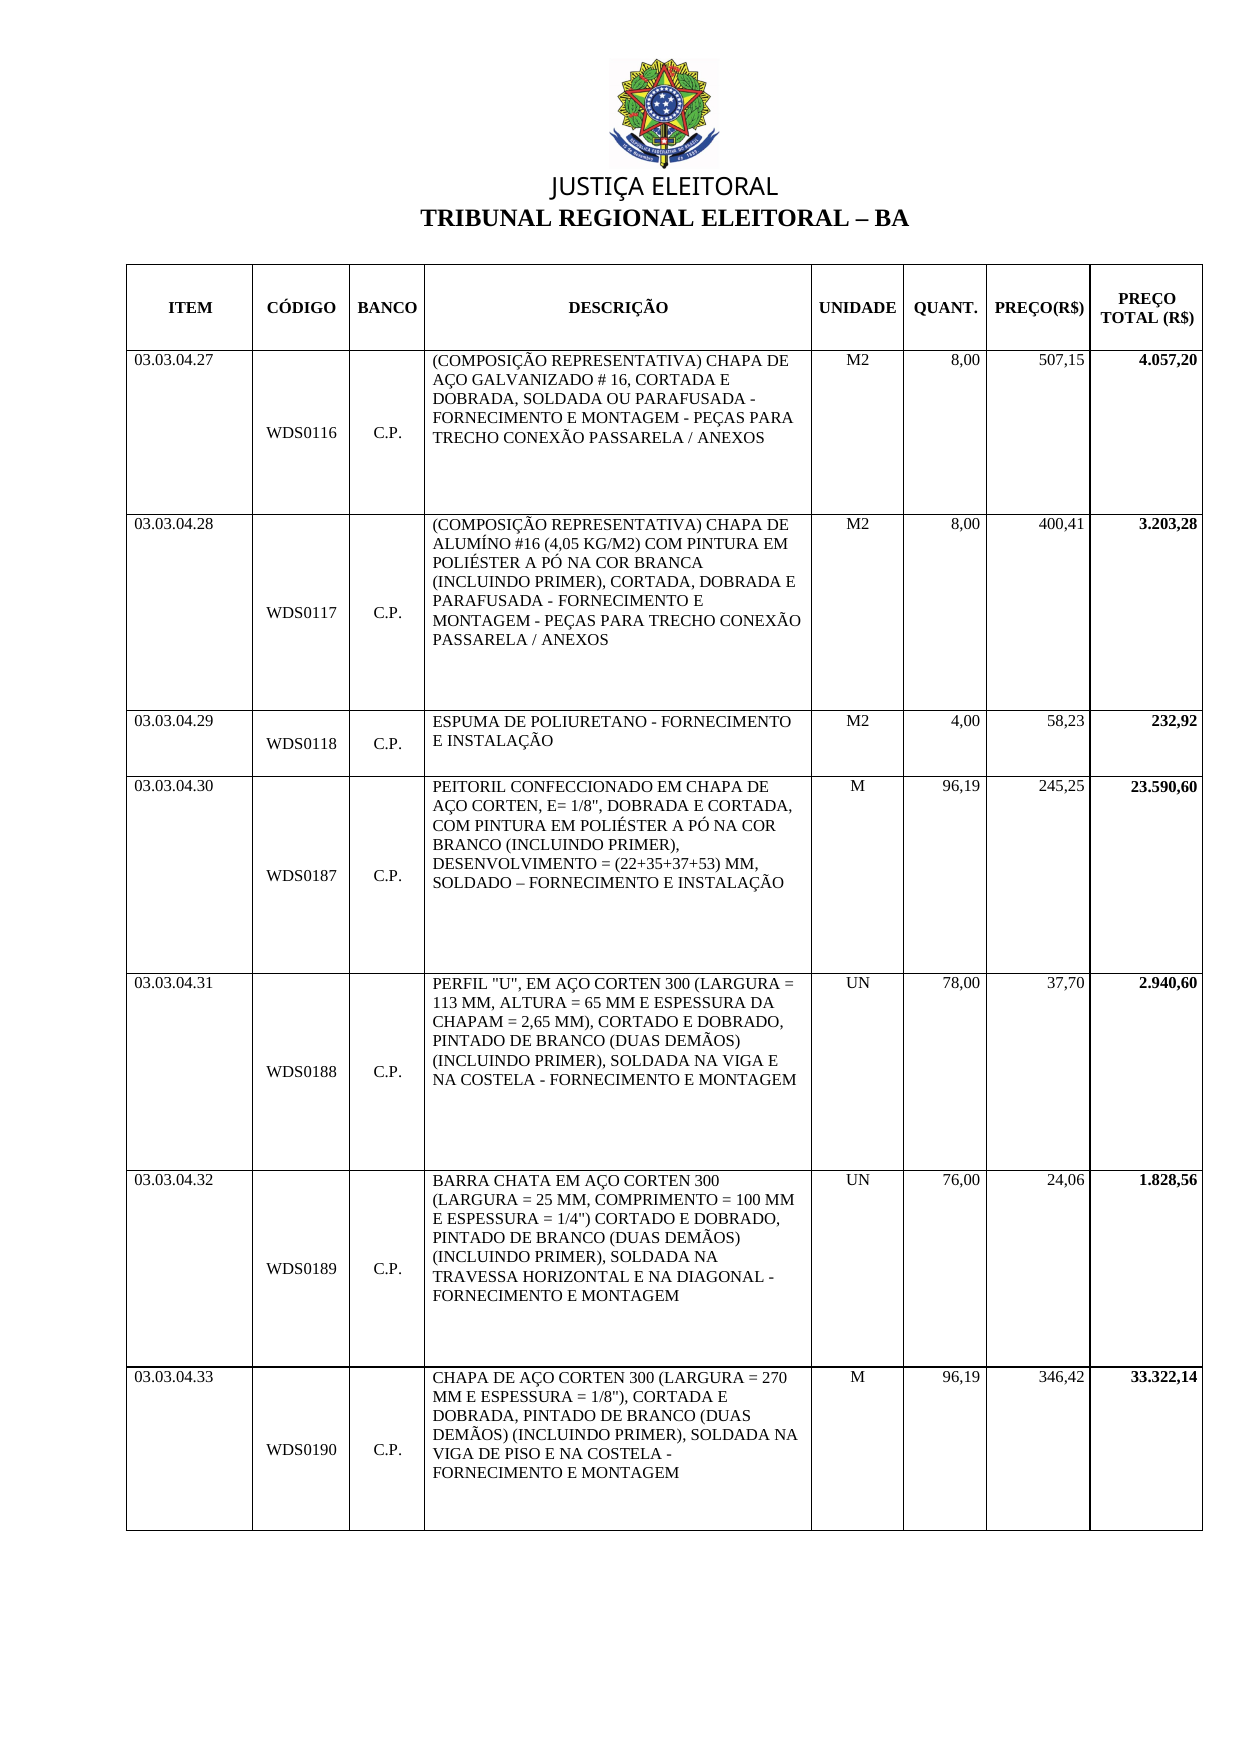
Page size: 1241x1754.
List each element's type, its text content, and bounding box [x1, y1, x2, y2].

table_cell WDS0189 [253, 1171, 349, 1366]
table_cell 3.203,28 [1091, 515, 1202, 710]
table_cell ESPUMA DE POLIURETANO - FORNECIMENTO E INSTALAÇÃO [425, 711, 811, 776]
table_cell 96,19 [904, 777, 986, 973]
table_cell 23.590,60 [1091, 777, 1202, 973]
table_cell 2.940,60 [1091, 974, 1202, 1169]
table_cell 03.03.04.27 [127, 351, 252, 513]
table_cell 03.03.04.28 [127, 515, 252, 710]
table_cell 4,00 [904, 711, 986, 776]
table_cell (COMPOSIÇÃO REPRESENTATIVA) CHAPA DE AÇO GALVANIZADO # 16, CORTADA E DOBRADA, SOLDADA OU PARAFUSADA - FORNECIMENTO E MONTAGEM - PEÇAS PARA TRECHO CONEXÃO PASSARELA / ANEXOS [425, 351, 811, 513]
table_cell 96,19 [904, 1368, 986, 1530]
table_cell WDS0116 [253, 351, 349, 513]
table_cell C.P. [350, 1171, 424, 1366]
table_cell UN [812, 974, 903, 1169]
table_cell (COMPOSIÇÃO REPRESENTATIVA) CHAPA DE ALUMÍNO #16 (4,05 KG/M2) COM PINTURA EM POLIÉSTER A PÓ NA COR BRANCA (INCLUINDO PRIMER), CORTADA, DOBRADA E PARAFUSADA - FORNECIMENTO E MONTAGEM - PEÇAS PARA TRECHO CONEXÃO PASSARELA / ANEXOS [425, 515, 811, 710]
table_header QUANT. [904, 265, 986, 350]
table_cell 8,00 [904, 351, 986, 513]
table_cell 232,92 [1091, 711, 1202, 776]
table_cell M2 [812, 515, 903, 710]
table_cell 03.03.04.30 [127, 777, 252, 973]
table_cell 24,06 [987, 1171, 1089, 1366]
table_header DESCRIÇÃO [425, 265, 811, 350]
table_header PREÇO TOTAL (R$) [1091, 265, 1202, 350]
table_cell M [812, 1368, 903, 1530]
table_cell 400,41 [987, 515, 1089, 710]
table_cell UN [812, 1171, 903, 1366]
table_header CÓDIGO [253, 265, 349, 350]
table_cell PERFIL "U", EM AÇO CORTEN 300 (LARGURA = 113 MM, ALTURA = 65 MM E ESPESSURA DA CHAPAM = 2,65 MM), CORTADO E DOBRADO, PINTADO DE BRANCO (DUAS DEMÃOS) (INCLUINDO PRIMER), SOLDADA NA VIGA E NA COSTELA - FORNECIMENTO E MONTAGEM [425, 974, 811, 1169]
table_header BANCO [350, 265, 424, 350]
table_cell WDS0118 [253, 711, 349, 776]
table_cell 03.03.04.29 [127, 711, 252, 776]
table_cell M2 [812, 351, 903, 513]
table_cell 8,00 [904, 515, 986, 710]
table_cell 507,15 [987, 351, 1089, 513]
table_cell CHAPA DE AÇO CORTEN 300 (LARGURA = 270 MM E ESPESSURA = 1/8"), CORTADA E DOBRADA, PINTADO DE BRANCO (DUAS DEMÃOS) (INCLUINDO PRIMER), SOLDADA NA VIGA DE PISO E NA COSTELA - FORNECIMENTO E MONTAGEM [425, 1368, 811, 1530]
table_cell 78,00 [904, 974, 986, 1169]
table_cell 346,42 [987, 1368, 1089, 1530]
table_cell PEITORIL CONFECCIONADO EM CHAPA DE AÇO CORTEN, E= 1/8", DOBRADA E CORTADA, COM PINTURA EM POLIÉSTER A PÓ NA COR BRANCO (INCLUINDO PRIMER), DESENVOLVIMENTO = (22+35+37+53) MM, SOLDADO – FORNECIMENTO E INSTALAÇÃO [425, 777, 811, 973]
table_cell WDS0188 [253, 974, 349, 1169]
table_cell BARRA CHATA EM AÇO CORTEN 300 (LARGURA = 25 MM, COMPRIMENTO = 100 MM E ESPESSURA = 1/4") CORTADO E DOBRADO, PINTADO DE BRANCO (DUAS DEMÃOS) (INCLUINDO PRIMER), SOLDADA NA TRAVESSA HORIZONTAL E NA DIAGONAL - FORNECIMENTO E MONTAGEM [425, 1171, 811, 1366]
table_cell 1.828,56 [1091, 1171, 1202, 1366]
table_cell 4.057,20 [1091, 351, 1202, 513]
table_cell M [812, 777, 903, 973]
table_cell 33.322,14 [1091, 1368, 1202, 1530]
table_cell WDS0117 [253, 515, 349, 710]
table_cell C.P. [350, 777, 424, 973]
table_header UNIDADE [812, 265, 903, 350]
table_cell C.P. [350, 711, 424, 776]
table_cell 76,00 [904, 1171, 986, 1366]
table_cell 03.03.04.31 [127, 974, 252, 1169]
table_cell WDS0190 [253, 1368, 349, 1530]
picture [609, 58, 720, 169]
table_cell 03.03.04.32 [127, 1171, 252, 1366]
table_cell C.P. [350, 351, 424, 513]
table_cell C.P. [350, 1368, 424, 1530]
table_cell WDS0187 [253, 777, 349, 973]
table_cell C.P. [350, 974, 424, 1169]
table_cell 58,23 [987, 711, 1089, 776]
table_cell 37,70 [987, 974, 1089, 1169]
table_cell M2 [812, 711, 903, 776]
table_cell C.P. [350, 515, 424, 710]
table_header PREÇO(R$) [987, 265, 1089, 350]
table_header ITEM [127, 265, 252, 350]
table_cell 03.03.04.33 [127, 1368, 252, 1530]
table_cell 245,25 [987, 777, 1089, 973]
